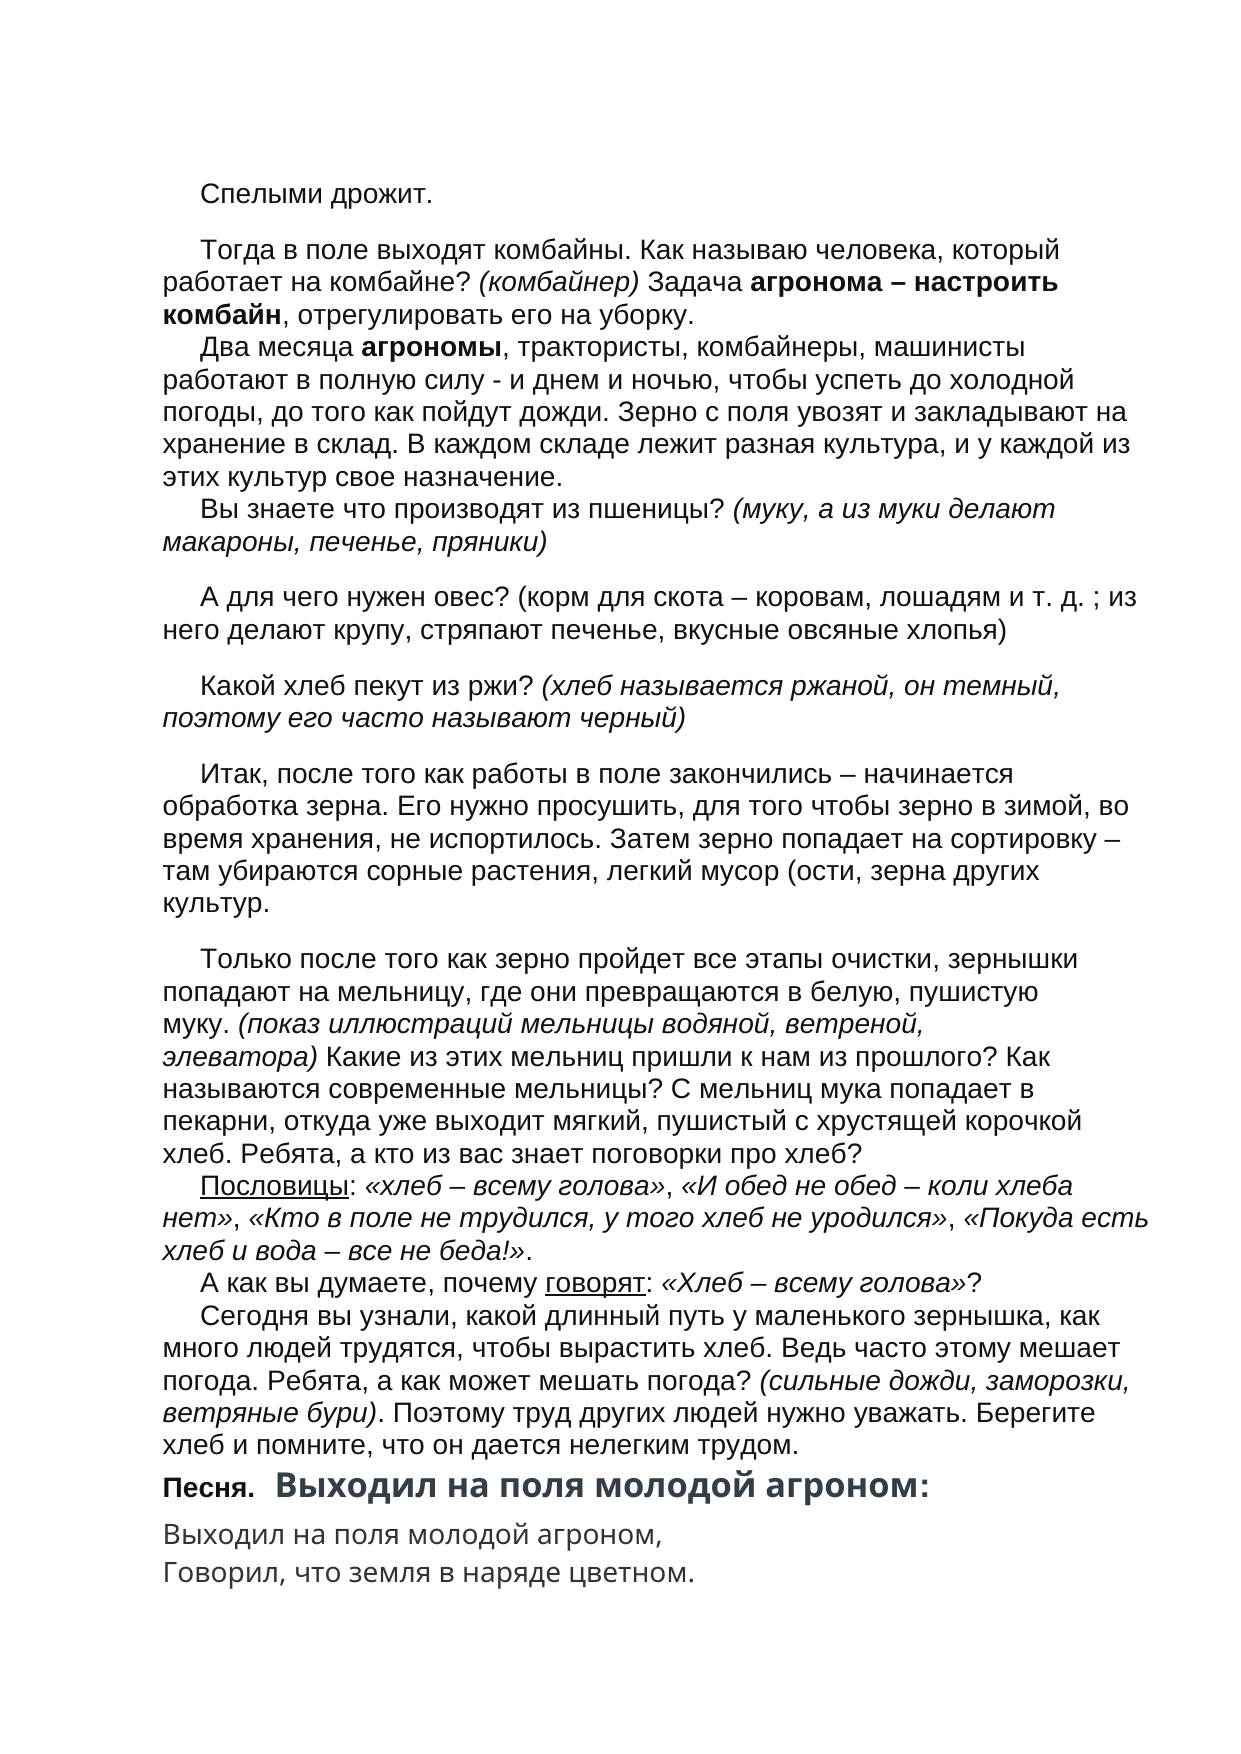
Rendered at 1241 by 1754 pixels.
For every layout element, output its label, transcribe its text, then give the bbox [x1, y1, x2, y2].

text Какой хлеб пекут из ржи? (хлеб называется ржаной, он темный, поэтому его часто называют черный) [162, 669, 1152, 733]
text Выходил на поля молодой агроном, Говорил, что земля в наряде цветном. [162, 1514, 1152, 1591]
text Вы знаете что производят из пшеницы? (муку, а из муки делают макароны, печенье, пряники) [162, 492, 1152, 557]
text Сегодня вы узнали, какой длинный путь у маленького зернышка, как много людей трудятся, чтобы вырастить хлеб. Ведь часто этому мешает погода. Ребята, а как может мешать погода? (сильные дожди, заморозки, ветряные бури). Поэтому труд других людей нужно уважать. Берегите хлеб и помните, что он дается нелегким трудом. [162, 1299, 1152, 1461]
text Только после того как зерно пройдет все этапы очистки, зернышки попадают на мельницу, где они превращаются в белую, пушистую муку. (показ иллюстраций мельницы водяной, ветреной, элеватора) Какие из этих мельниц пришли к нам из прошлого? Как называются современные мельницы? С мельниц мука попадает в пекарни, откуда уже выходит мягкий, пушистый с хрустящей корочкой хлеб. Ребята, а кто из вас знает поговорки про хлеб? [162, 942, 1152, 1169]
text Тогда в поле выходят комбайны. Как называю человека, который работает на комбайне? (комбайнер) Задача агронома – настроить комбайн, отрегулировать его на уборку. [162, 233, 1152, 330]
text Пословицы: «хлеб – всему голова», «И обед не обед – коли хлеба нет», «Кто в поле не трудился, у того хлеб не уродился», «Покуда есть хлеб и вода – все не беда!». [162, 1169, 1152, 1266]
text А как вы думаете, почему говорят: «Хлеб – всему голова»? [162, 1266, 1152, 1299]
subtitle Песня. Выходил на поля молодой агроном: [162, 1461, 1152, 1507]
text А для чего нужен овес? (корм для скота – коровам, лошадям и т. д. ; из него делают крупу, стряпают печенье, вкусные овсяные хлопья) [162, 580, 1152, 645]
text Спелыми дрожит. [162, 177, 1152, 209]
text Итак, после того как работы в поле закончились – начинается обработка зерна. Его нужно просушить, для того чтобы зерно в зимой, во время хранения, не испортилось. Затем зерно попадает на сортировку – там убираются сорные растения, легкий мусор (ости, зерна других культур. [162, 757, 1152, 919]
text Два месяца агрономы, трактористы, комбайнеры, машинисты работают в полную силу - и днем и ночью, чтобы успеть до холодной погоды, до того как пойдут дожди. Зерно с поля увозят и закладывают на хранение в склад. В каждом складе лежит разная культура, и у каждой из этих культур свое назначение. [162, 330, 1152, 492]
